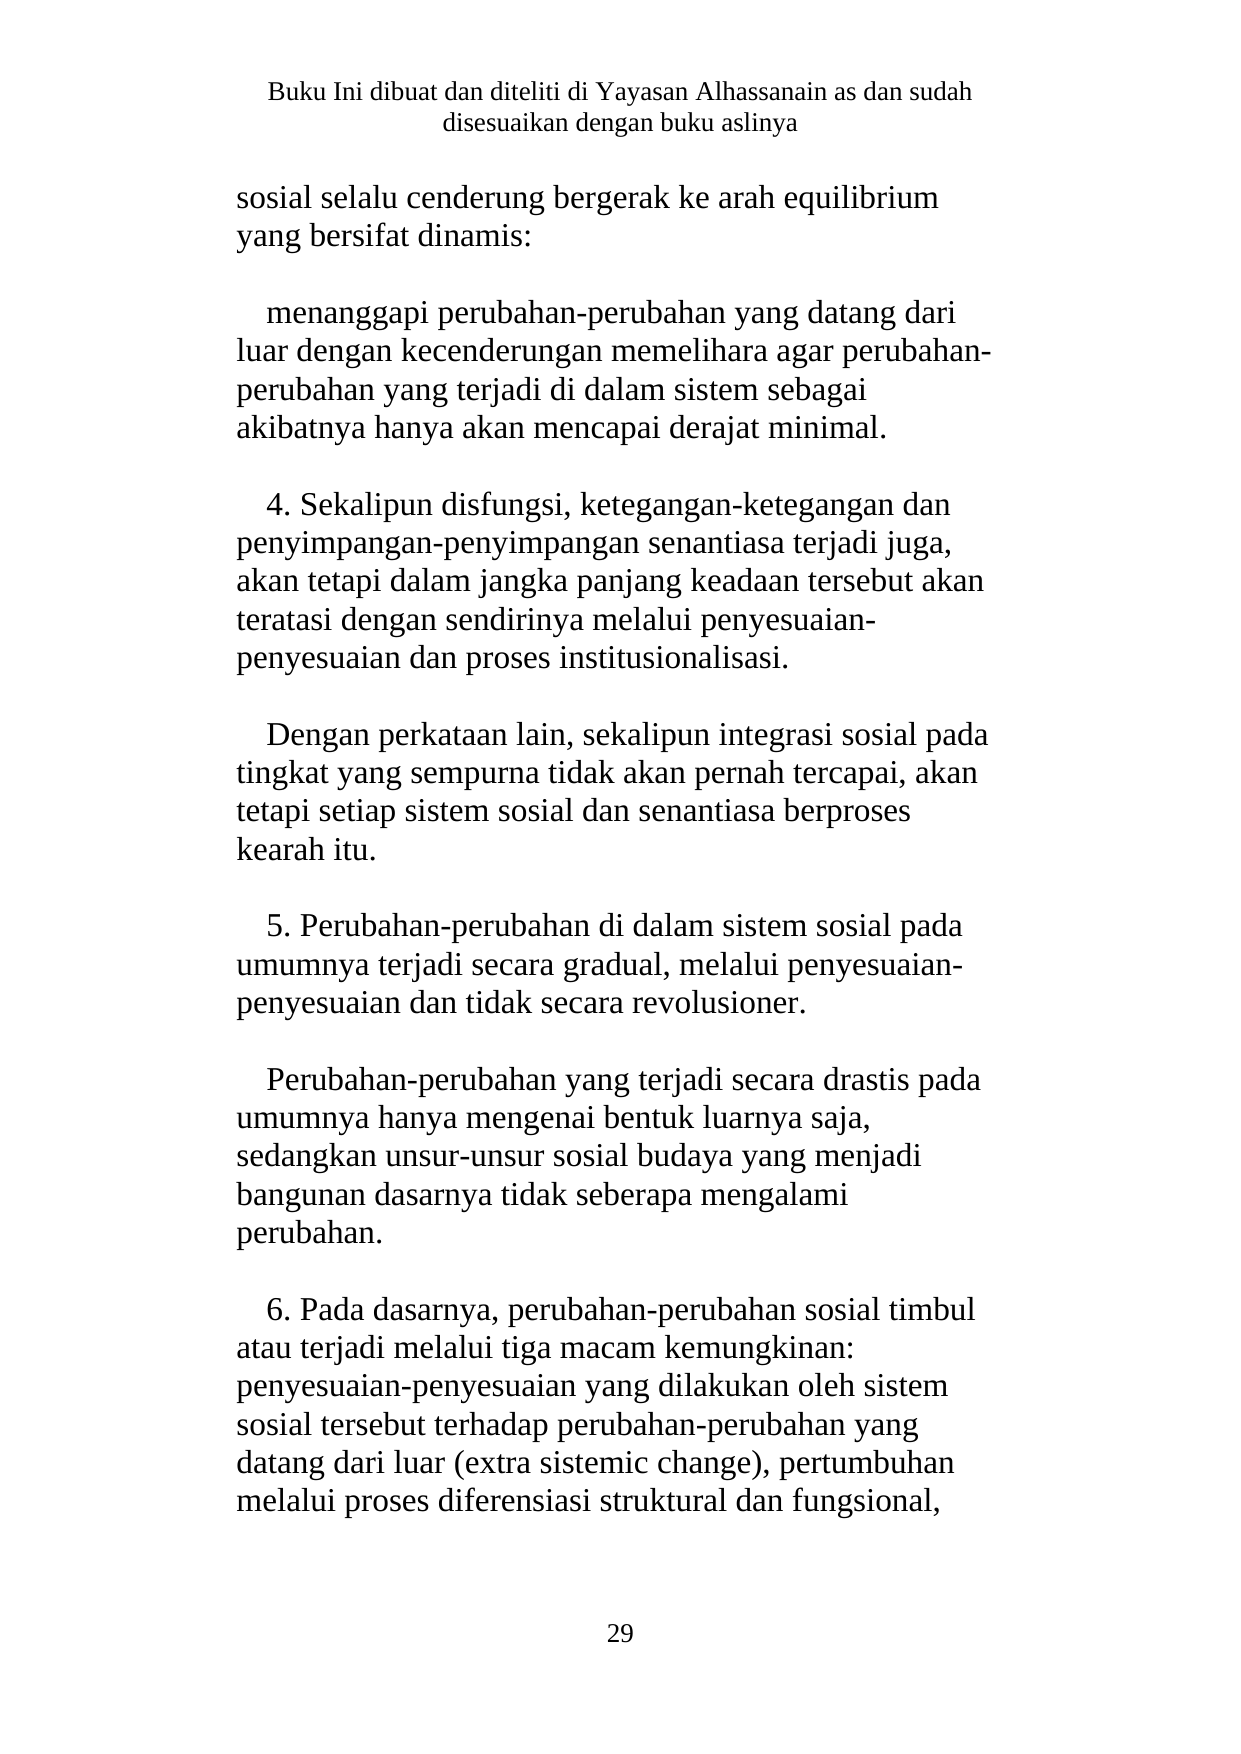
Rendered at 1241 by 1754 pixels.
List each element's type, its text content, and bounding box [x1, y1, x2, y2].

text 4. Sekalipun disfungsi, ketegangan-ketegangan dan penyimpangan-penyimpangan senantiasa terjadi juga, akan tetapi dalam jangka panjang keadaan tersebut akan teratasi dengan sendirinya melalui penyesuaian-penyesuaian dan proses institusionalisasi. [236, 484, 1004, 676]
text Perubahan-perubahan yang terjadi secara drastis pada umumnya hanya mengenai bentuk luarnya saja, sedangkan unsur-unsur sosial budaya yang menjadi bangunan dasarnya tidak seberapa mengalami perubahan. [236, 1059, 1004, 1251]
text 5. Perubahan-perubahan di dalam sistem sosial pada umumnya terjadi secara gradual, melalui penyesuaian-penyesuaian dan tidak secara revolusioner. [236, 906, 1004, 1021]
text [236, 177, 1004, 254]
text menanggapi perubahan-perubahan yang datang dari luar dengan kecenderungan memelihara agar perubahan-perubahan yang terjadi di dalam sistem sebagai akibatnya hanya akan mencapai derajat minimal. [236, 292, 1004, 446]
text Dengan perkataan lain, sekalipun integrasi sosial pada tingkat yang sempurna tidak akan pernah tercapai, akan tetapi setiap sistem sosial dan senantiasa berproses kearah itu. [236, 714, 1004, 867]
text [236, 1289, 1004, 1519]
